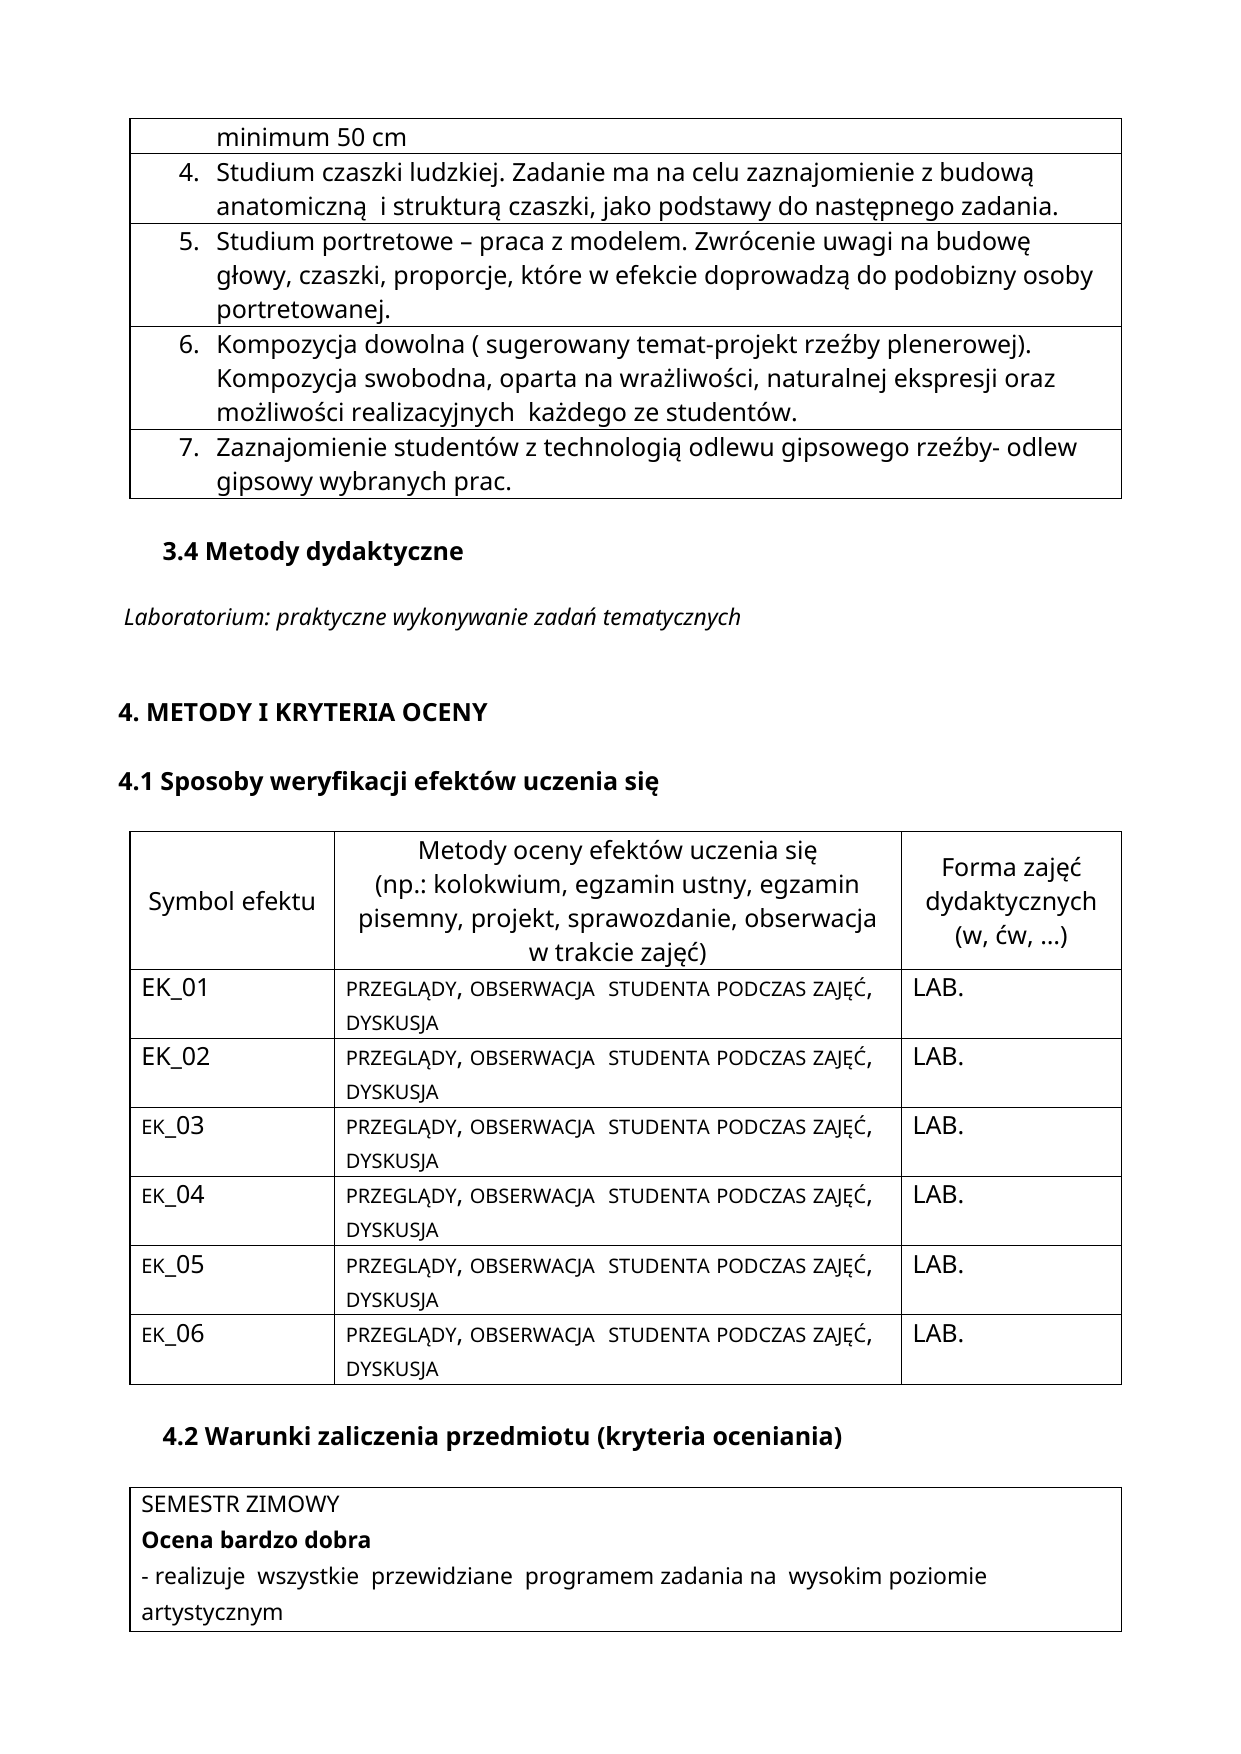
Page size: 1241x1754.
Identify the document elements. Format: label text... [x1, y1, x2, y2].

table_cell EK_02 [131, 1039, 334, 1107]
text 3.4 Metody dydaktyczne [162, 533, 1122, 567]
table_cell Zaznajomienie studentów z technologią odlewu gipsowego rzeźby- odlew gipsowy wybranych prac. [131, 430, 1121, 498]
text 4. METODY I KRYTERIA OCENY [118, 695, 1122, 729]
table_cell LAB. [902, 1108, 1121, 1176]
table_cell Studium czaszki ludzkiej. Zadanie ma na celu zaznajomienie z budową anatomiczną i strukturą czaszki, jako podstawy do następnego zadania. [131, 154, 1121, 222]
table_cell przeglądy, obserwacja studenta podczas zajęć, dyskusja [335, 1039, 901, 1107]
table_cell przeglądy, obserwacja studenta podczas zajęć, dyskusja [335, 1108, 901, 1176]
text 4.2 Warunki zaliczenia przedmiotu (kryteria oceniania) [162, 1419, 1122, 1453]
table_cell Kompozycja dowolna ( sugerowany temat-projekt rzeźby plenerowej). Kompozycja swobodna, oparta na wrażliwości, naturalnej ekspresji oraz możliwości realizacyjnych każdego ze studentów. [131, 327, 1121, 429]
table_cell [131, 119, 1121, 153]
table_cell LAB. [902, 1177, 1121, 1245]
table_cell przeglądy, obserwacja studenta podczas zajęć, dyskusja [335, 1315, 901, 1383]
table_cell LAB. [902, 970, 1121, 1038]
table_cell LAB. [902, 1039, 1121, 1107]
table_cell EK_01 [131, 970, 334, 1038]
table_cell ek_05 [131, 1246, 334, 1314]
text Laboratorium: praktyczne wykonywanie zadań tematycznych [118, 601, 1122, 632]
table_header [131, 1488, 1121, 1631]
table_cell przeglądy, obserwacja studenta podczas zajęć, dyskusja [335, 970, 901, 1038]
table_cell Studium portretowe – praca z modelem. Zwrócenie uwagi na budowę głowy, czaszki, proporcje, które w efekcie doprowadzą do podobizny osoby portretowanej. [131, 224, 1121, 326]
table_header Metody oceny efektów uczenia się (np.: kolokwium, egzamin ustny, egzamin pisemny, projekt, sprawozdanie, obserwacja w trakcie zajęć) [335, 832, 901, 968]
table_cell przeglądy, obserwacja studenta podczas zajęć, dyskusja [335, 1177, 901, 1245]
table_cell ek_06 [131, 1315, 334, 1383]
table_header Symbol efektu [131, 832, 334, 968]
table_cell ek_03 [131, 1108, 334, 1176]
text 4.1 Sposoby weryfikacji efektów uczenia się [118, 763, 1122, 797]
table_cell ek_04 [131, 1177, 334, 1245]
table_cell LAB. [902, 1246, 1121, 1314]
table_cell LAB. [902, 1315, 1121, 1383]
table_header Forma zajęć dydaktycznych (w, ćw, …) [902, 832, 1121, 968]
table_cell przeglądy, obserwacja studenta podczas zajęć, dyskusja [335, 1246, 901, 1314]
